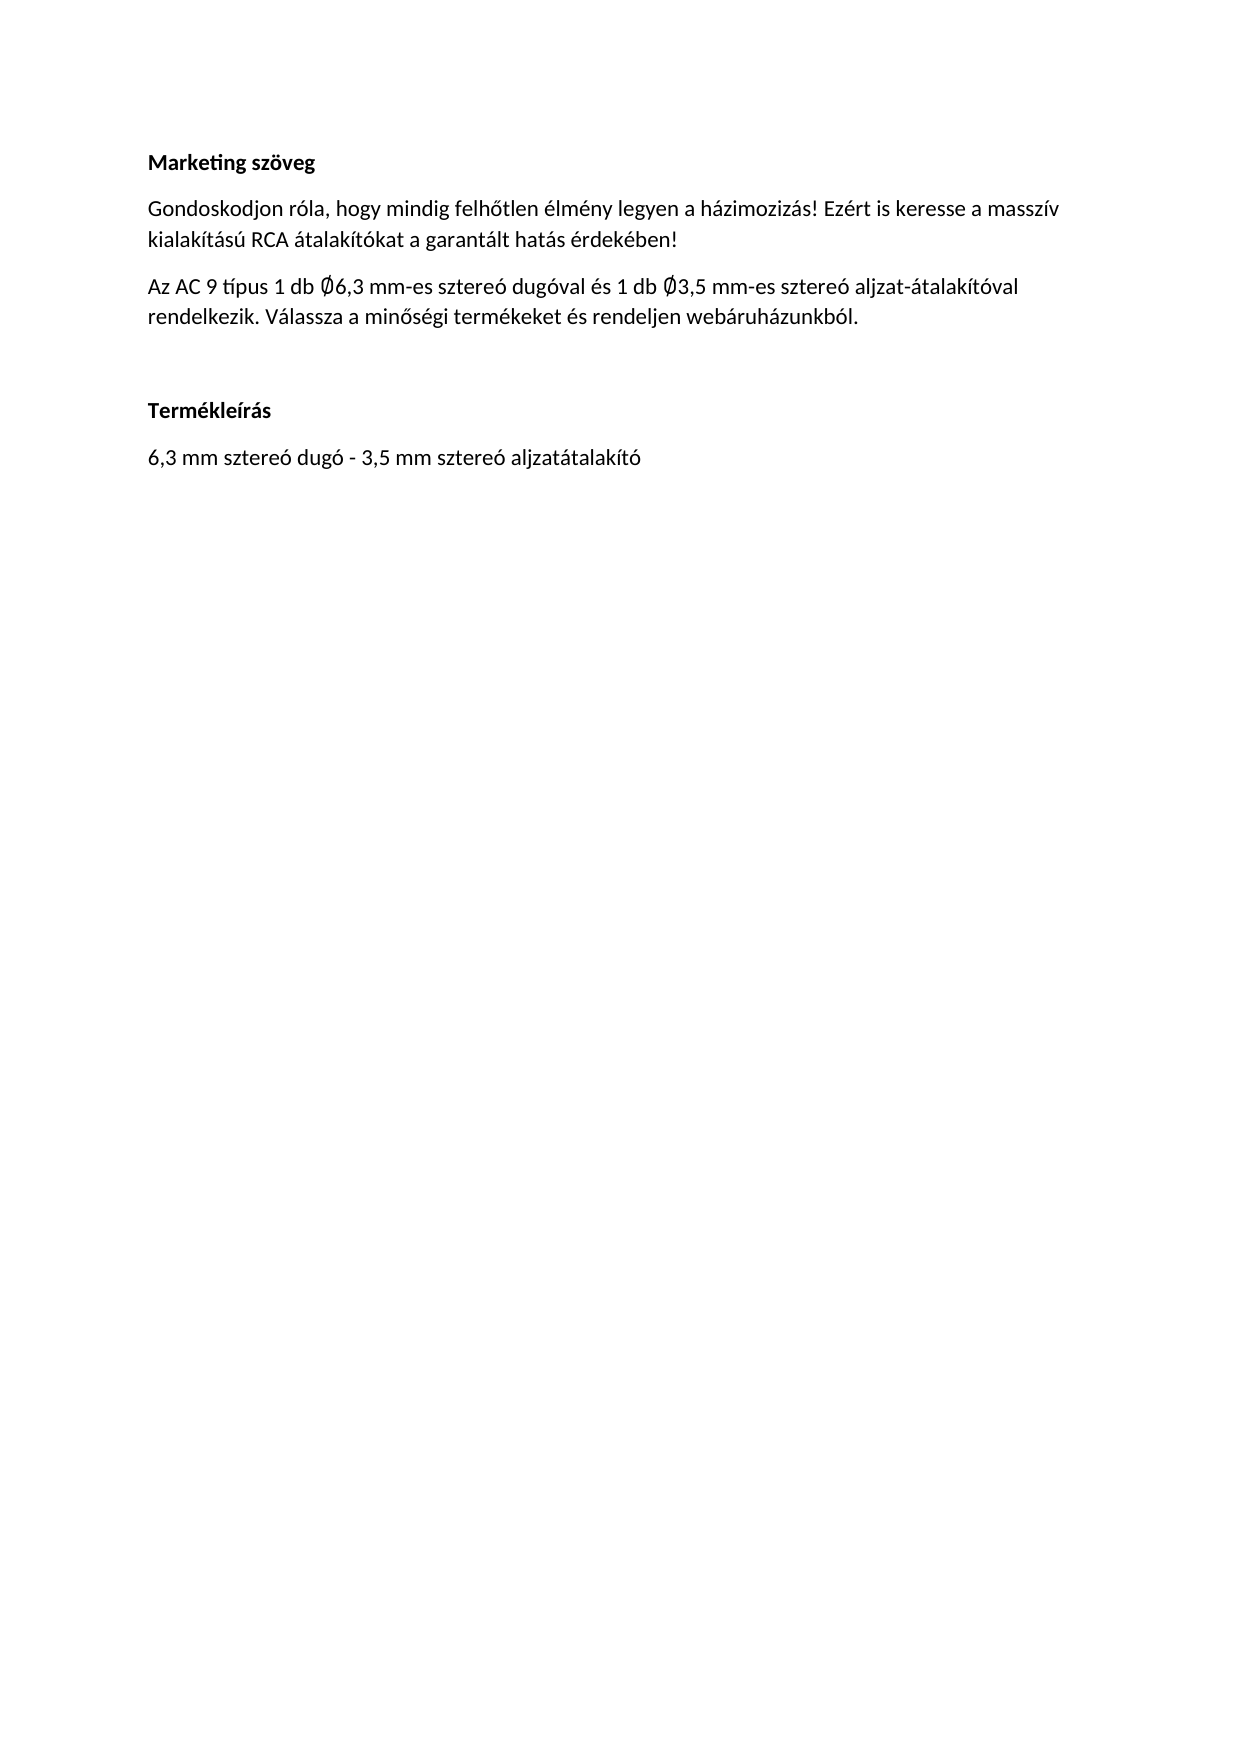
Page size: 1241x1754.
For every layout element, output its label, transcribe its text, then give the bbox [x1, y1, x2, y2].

text Gondoskodjon róla, hogy mindig felhőtlen élmény legyen a házimozizás! Ezért is keresse a masszív kialakítású RCA átalakítókat a garantált hatás érdekében! [148, 194, 1093, 253]
text Termékleírás [148, 396, 1093, 424]
text 6,3 mm sztereó dugó - 3,5 mm sztereó aljzatátalakító [148, 443, 1093, 471]
text Marketing szöveg [148, 148, 1093, 176]
text Az AC 9 típus 1 db ∅6,3 mm-es sztereó dugóval és 1 db ∅3,5 mm-es sztereó aljzat-átalakítóval rendelkezik. Válassza a minőségi termékeket és rendeljen webáruházunkból. [148, 272, 1093, 330]
